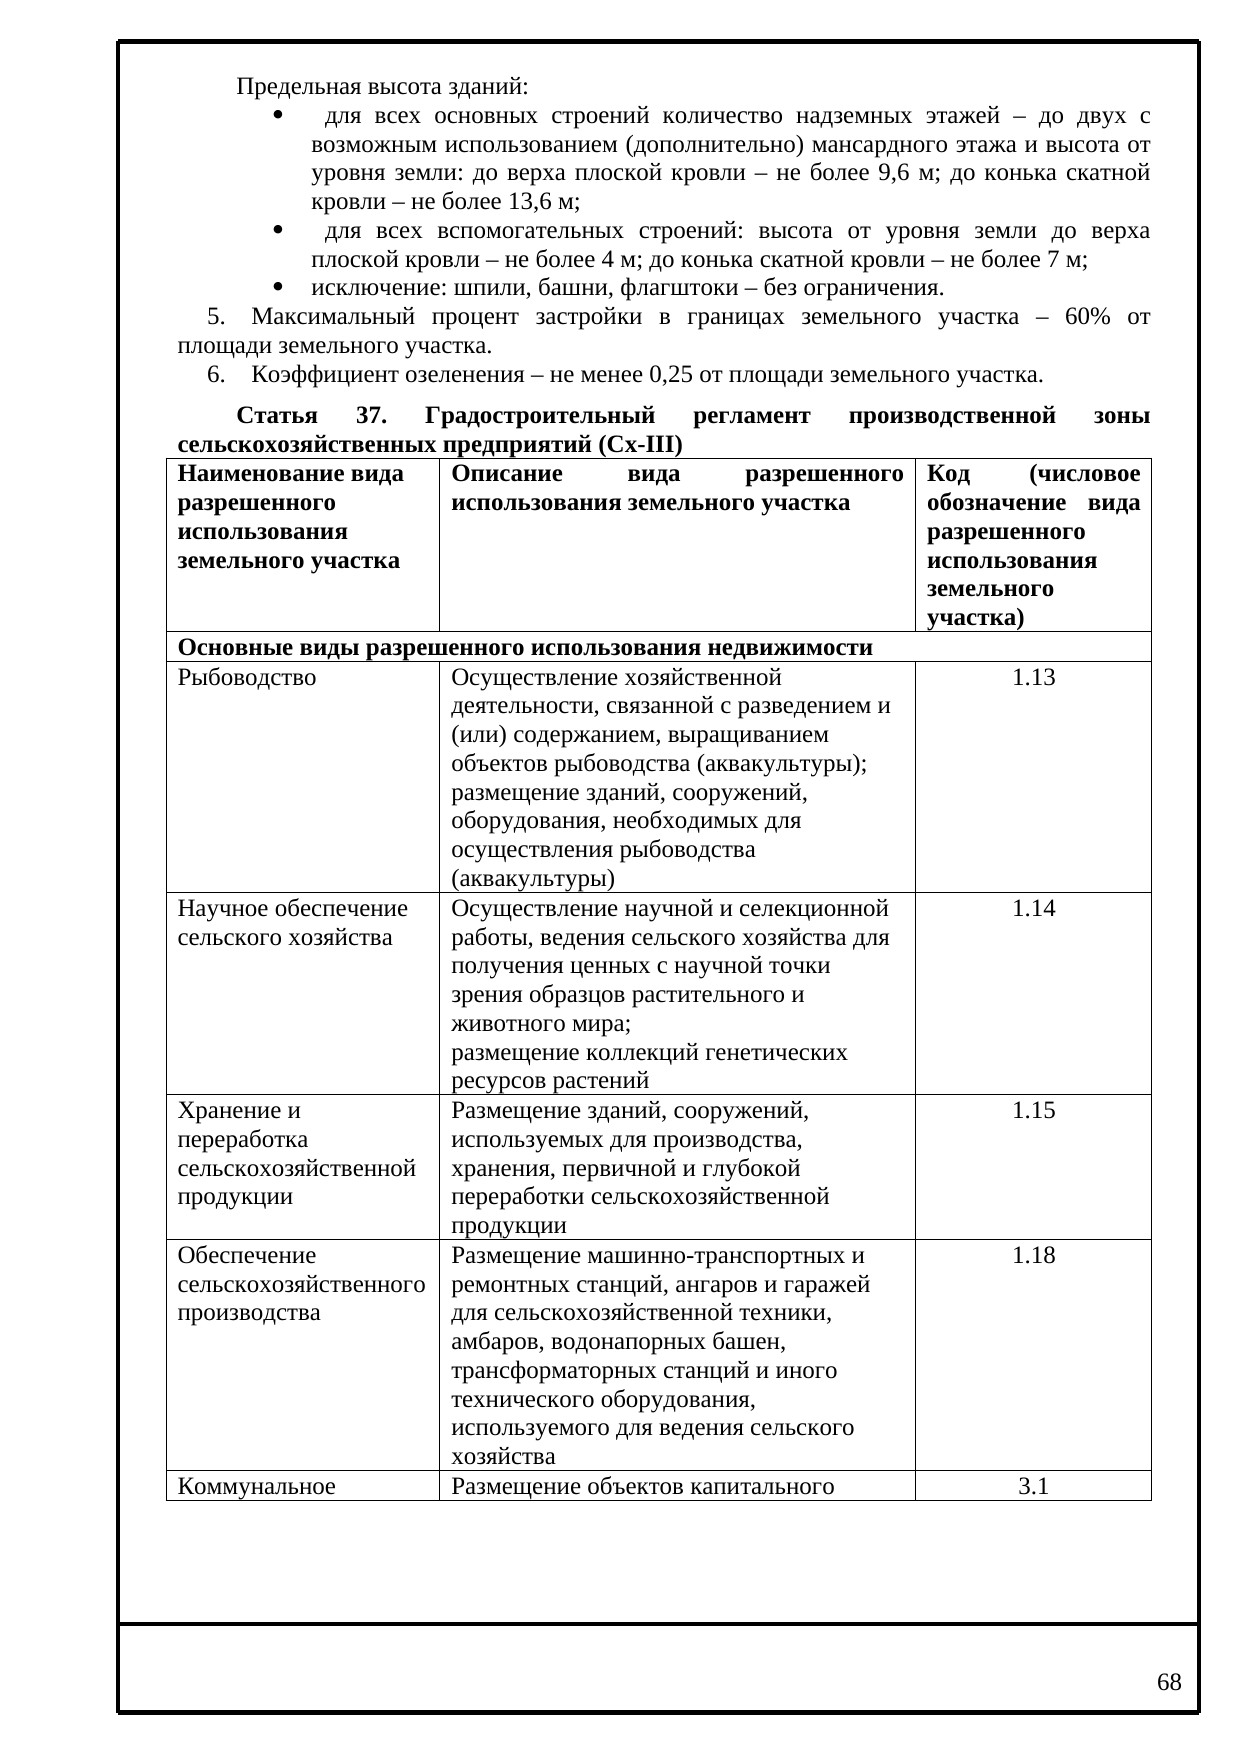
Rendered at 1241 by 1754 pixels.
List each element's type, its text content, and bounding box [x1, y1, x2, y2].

list для всех вспомогательных строений: высота от уровня земли до верха плоской кровли – не более 4 м; до конька скатной кровли – не более 7 м; [274, 215, 1152, 272]
table_cell Размещение машинно-транспортных и ремонтных станций, ангаров и гаражей для сельскохозяйственной техники, амбаров, водонапорных башен, трансформаторных станций и иного технического оборудования, используемого для ведения сельского хозяйства [440, 1240, 915, 1470]
list Коэффициент озеленения – не менее 0,25 от площади земельного участка. [177, 359, 1152, 387]
subtitle Статья 37. Градостроительный регламент производственной зоны сельскохозяйственных предприятий (Сх-III) [177, 400, 1152, 457]
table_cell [167, 1471, 439, 1500]
table_cell 1.18 [916, 1240, 1151, 1470]
list для всех основных строений количество надземных этажей – до двух с возможным использованием (дополнительно) мансардного этажа и высота от уровня земли: до верха плоской кровли – не более 9,6 м; до конька скатной кровли – не более 13,6 м; [274, 100, 1152, 215]
table_header Описание вида разрешенного использования земельного участка [440, 459, 915, 631]
list исключение: шпили, башни, флагштоки – без ограничения. [274, 272, 1152, 301]
table_cell 1.15 [916, 1095, 1151, 1239]
text Предельная высота зданий: [177, 71, 1152, 100]
table_cell Размещение зданий, сооружений, используемых для производства, хранения, первичной и глубокой переработки сельскохозяйственной продукции [440, 1095, 915, 1239]
table_cell Обеспечение сельскохозяйственного производства [167, 1240, 439, 1470]
table_cell 1.14 [916, 893, 1151, 1094]
table_cell Хранение и переработка сельскохозяйственной продукции [167, 1095, 439, 1239]
table_header Наименование вида разрешенного использования земельного участка [167, 459, 439, 631]
table_cell Основные виды разрешенного использования недвижимости [167, 632, 1151, 661]
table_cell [440, 1471, 915, 1500]
table_cell Научное обеспечение сельского хозяйства [167, 893, 439, 1094]
list Максимальный процент застройки в границах земельного участка – 60% от площади земельного участка. [177, 301, 1152, 359]
table_cell Осуществление научной и селекционной работы, ведения сельского хозяйства для получения ценных с научной точки зрения образцов растительного и животного мира; размещение коллекций генетических ресурсов растений [440, 893, 915, 1094]
table_cell 3.1 [916, 1471, 1151, 1500]
table_cell 1.13 [916, 662, 1151, 892]
table_cell Рыбоводство [167, 662, 439, 892]
table_cell Осуществление хозяйственной деятельности, связанной с разведением и (или) содержанием, выращиванием объектов рыбоводства (аквакультуры); размещение зданий, сооружений, оборудования, необходимых для осуществления рыбоводства (аквакультуры) [440, 662, 915, 892]
table_header Код (числовое обозначение вида разрешенного использования земельного участка) [916, 459, 1151, 631]
